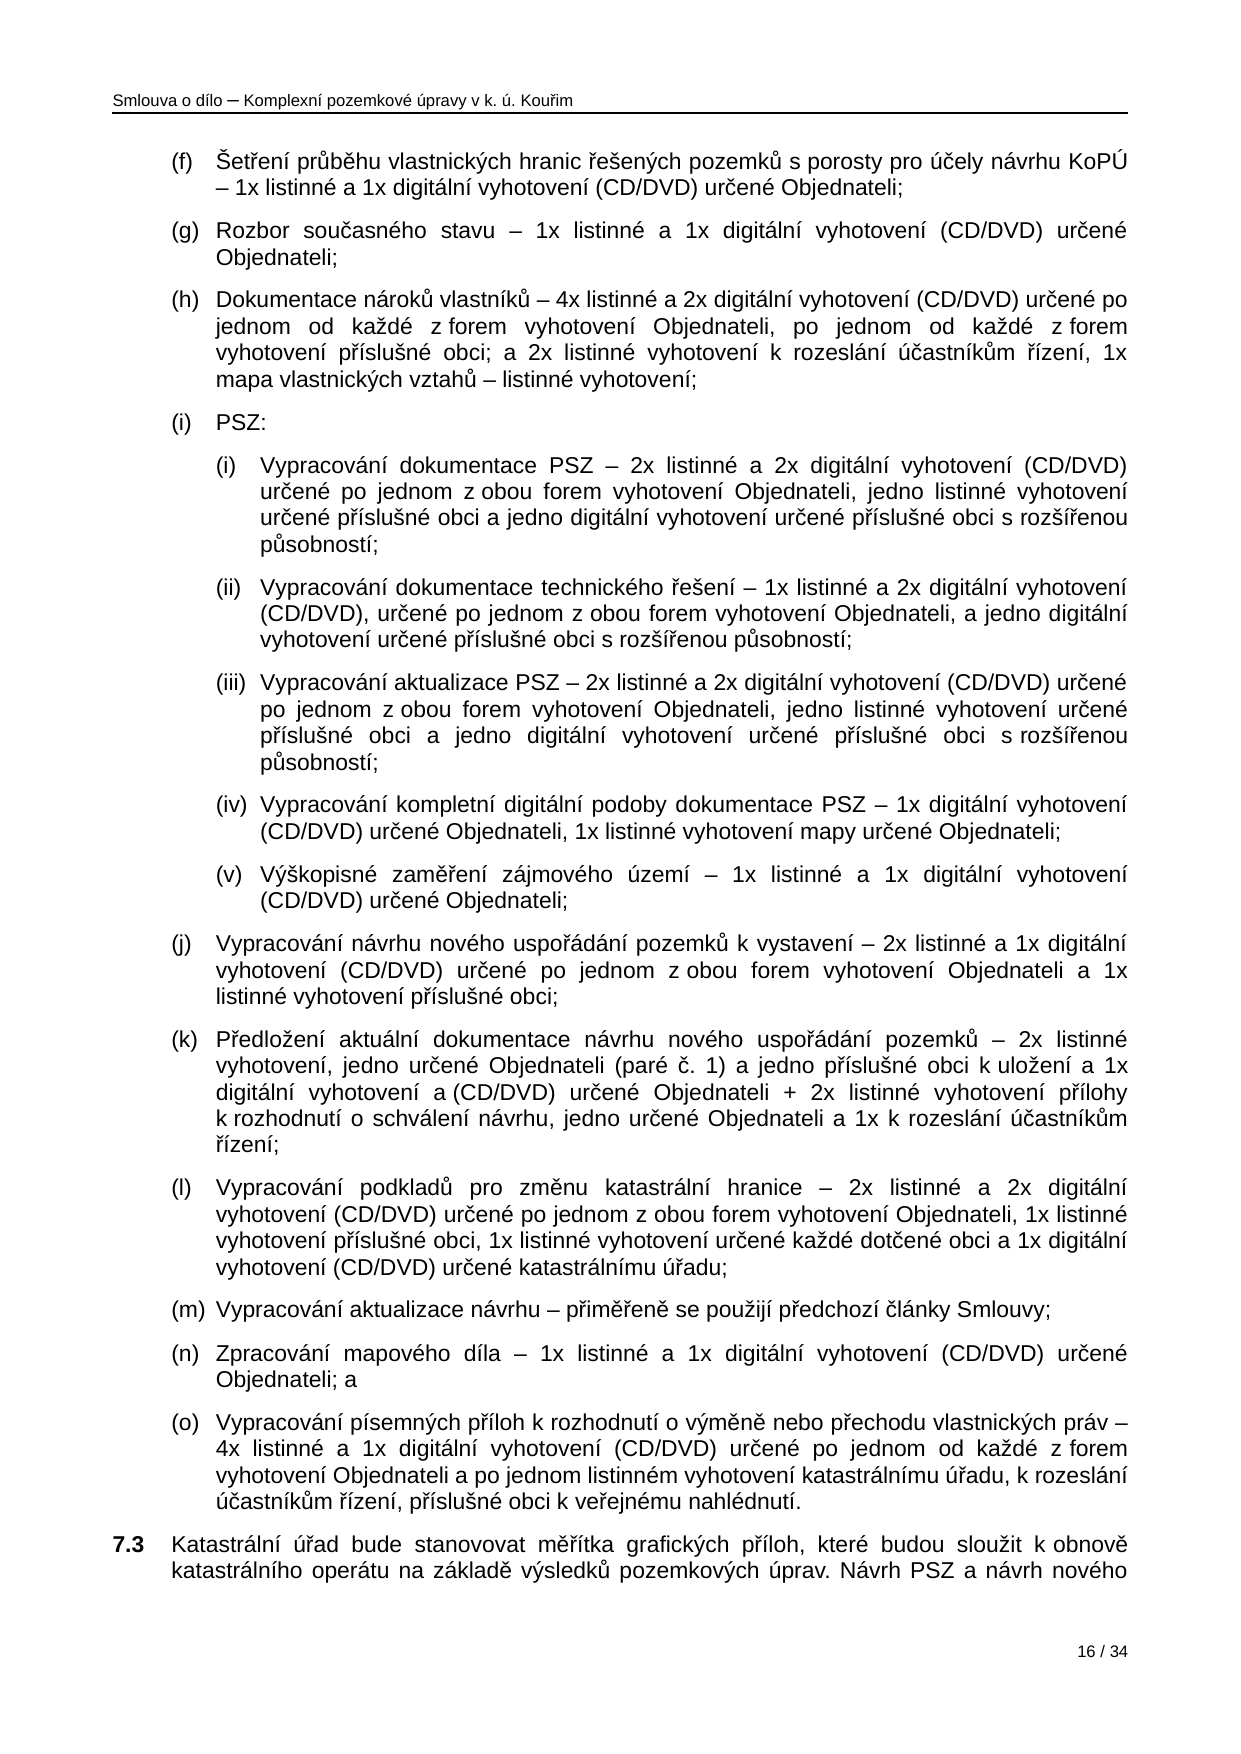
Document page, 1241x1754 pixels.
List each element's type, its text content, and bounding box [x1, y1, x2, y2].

list Vypracování dokumentace PSZ – 2x listinné a 2x digitální vyhotovení (CD/DVD) určené po jednom z obou forem vyhotovení Objednateli, jedno listinné vyhotovení určené příslušné obci a jedno digitální vyhotovení určené příslušné obci s rozšířenou působností; [216, 452, 1128, 557]
list Předložení aktuální dokumentace návrhu nového uspořádání pozemků – 2x listinné vyhotovení, jedno určené Objednateli (paré č. 1) a jedno příslušné obci k uložení a 1x digitální vyhotovení a (CD/DVD) určené Objednateli + 2x listinné vyhotovení přílohy k rozhodnutí o schválení návrhu, jedno určené Objednateli a 1x k rozeslání účastníkům řízení; [171, 1026, 1128, 1158]
list Rozbor současného stavu – 1x listinné a 1x digitální vyhotovení (CD/DVD) určené Objednateli; [171, 217, 1128, 270]
list Vypracování podkladů pro změnu katastrální hranice – 2x listinné a 2x digitální vyhotovení (CD/DVD) určené po jednom z obou forem vyhotovení Objednateli, 1x listinné vyhotovení příslušné obci, 1x listinné vyhotovení určené každé dotčené obci a 1x digitální vyhotovení (CD/DVD) určené katastrálnímu úřadu; [171, 1174, 1128, 1280]
list Šetření průběhu vlastnických hranic řešených pozemků s porosty pro účely návrhu KoPÚ – 1x listinné a 1x digitální vyhotovení (CD/DVD) určené Objednateli; [171, 148, 1128, 200]
list Výškopisné zaměření zájmového území – 1x listinné a 1x digitální vyhotovení (CD/DVD) určené Objednateli; [216, 861, 1128, 913]
list Vypracování kompletní digitální podoby dokumentace PSZ – 1x digitální vyhotovení (CD/DVD) určené Objednateli, 1x listinné vyhotovení mapy určené Objednateli; [216, 791, 1128, 844]
list Zpracování mapového díla – 1x listinné a 1x digitální vyhotovení (CD/DVD) určené Objednateli; a [171, 1339, 1128, 1392]
list Vypracování návrhu nového uspořádání pozemků k vystavení – 2x listinné a 1x digitální vyhotovení (CD/DVD) určené po jednom z obou forem vyhotovení Objednateli a 1x listinné vyhotovení příslušné obci; [171, 930, 1128, 1009]
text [112, 1531, 1128, 1584]
list Vypracování dokumentace technického řešení – 1x listinné a 2x digitální vyhotovení (CD/DVD), určené po jednom z obou forem vyhotovení Objednateli, a jedno digitální vyhotovení určené příslušné obci s rozšířenou působností; [216, 574, 1128, 653]
list Vypracování písemných příloh k rozhodnutí o výměně nebo přechodu vlastnických práv – 4x listinné a 1x digitální vyhotovení (CD/DVD) určené po jednom od každé z forem vyhotovení Objednateli a po jednom listinném vyhotovení katastrálnímu úřadu, k rozeslání účastníkům řízení, příslušné obci k veřejnému nahlédnutí. [171, 1409, 1128, 1514]
list PSZ: [171, 408, 1128, 435]
list Vypracování aktualizace návrhu – přiměřeně se použijí předchozí články Smlouvy; [171, 1296, 1128, 1323]
list Dokumentace nároků vlastníků – 4x listinné a 2x digitální vyhotovení (CD/DVD) určené po jednom od každé z forem vyhotovení Objednateli, po jednom od každé z forem vyhotovení příslušné obci; a 2x listinné vyhotovení k rozeslání účastníkům řízení, 1x mapa vlastnických vztahů – listinné vyhotovení; [171, 286, 1128, 392]
list Vypracování aktualizace PSZ – 2x listinné a 2x digitální vyhotovení (CD/DVD) určené po jednom z obou forem vyhotovení Objednateli, jedno listinné vyhotovení určené příslušné obci a jedno digitální vyhotovení určené příslušné obci s rozšířenou působností; [216, 669, 1128, 775]
